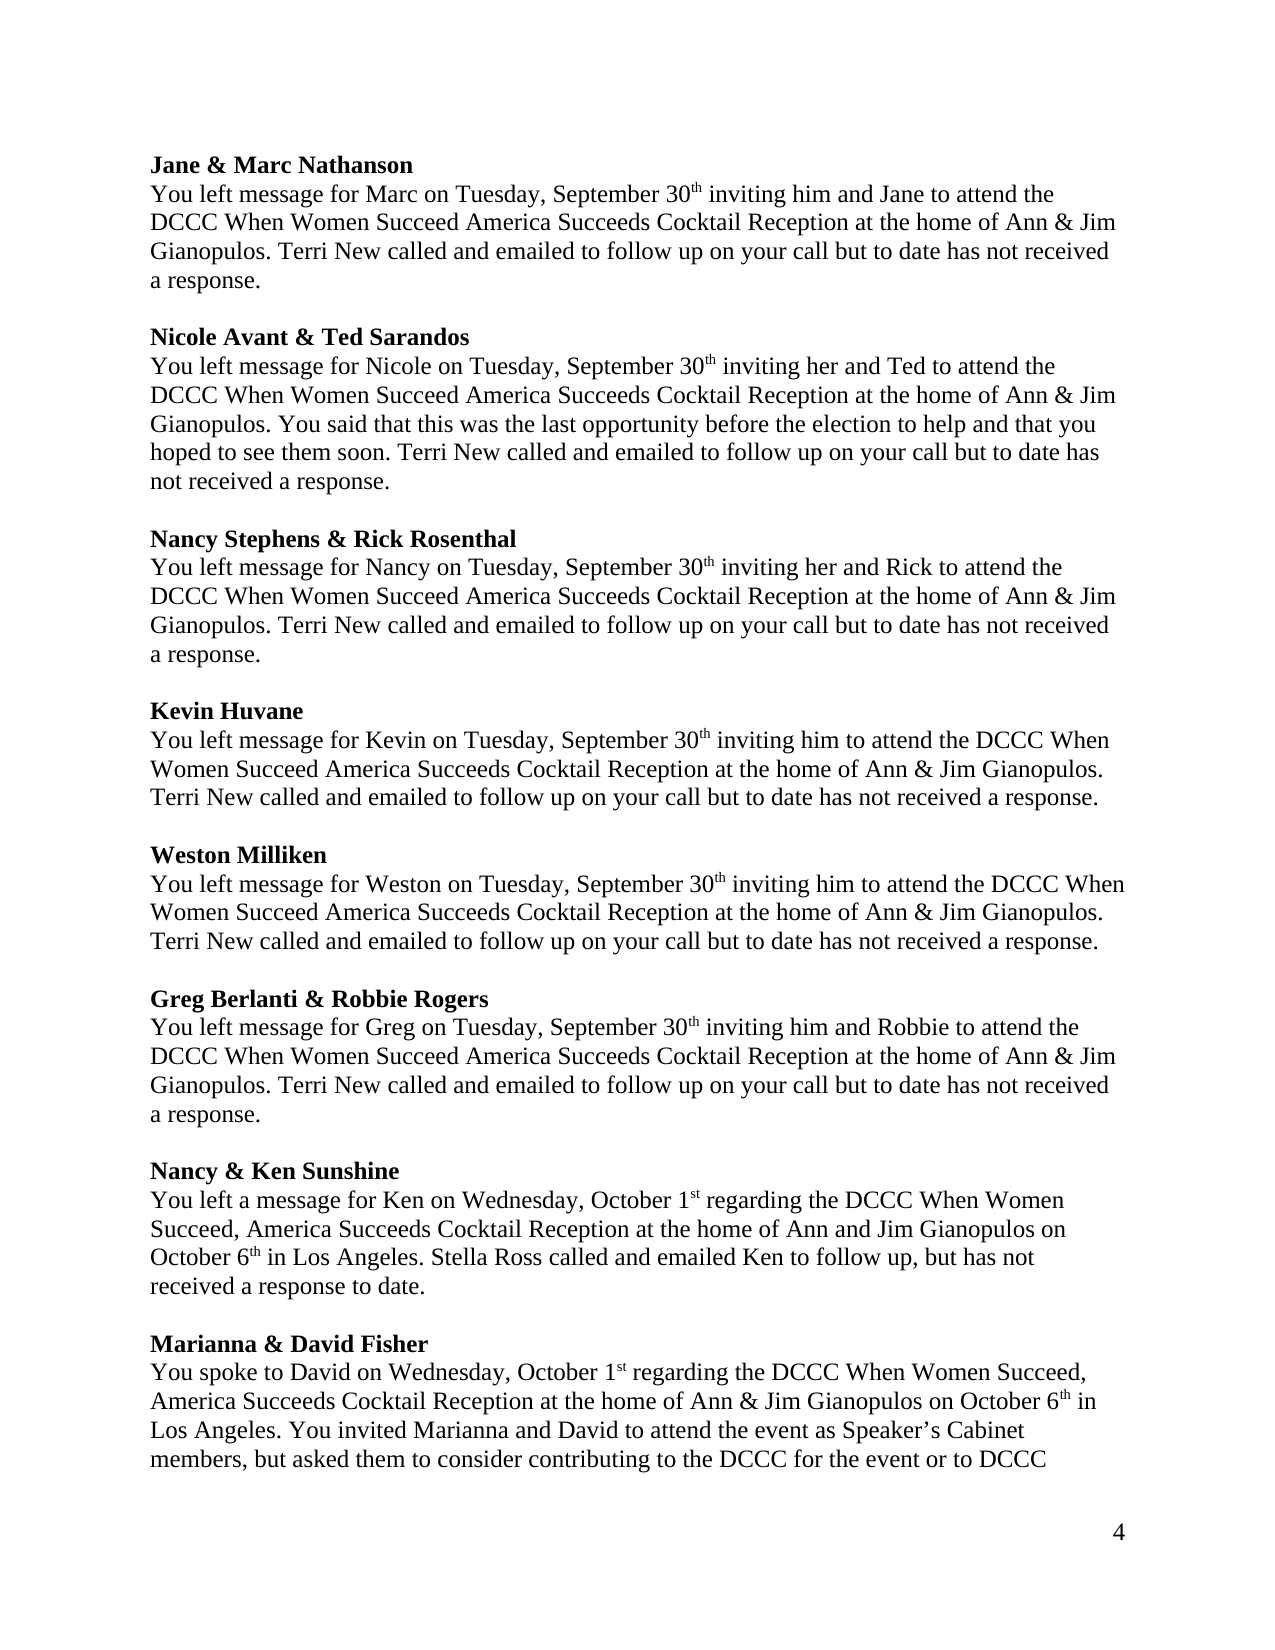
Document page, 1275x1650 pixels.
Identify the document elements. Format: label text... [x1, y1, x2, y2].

text Greg Berlanti & Robbie Rogers [150, 984, 1125, 1012]
text Nancy Stephens & Rick Rosenthal [150, 524, 1125, 552]
text You left a message for Ken on Wednesday, October 1st regarding the DCCC When Women Succeed, America Succeeds Cocktail Reception at the home of Ann and Jim Gianopulos on October 6th in Los Angeles. Stella Ross called and emailed Ken to follow up, but has not received a response to date. [150, 1185, 1125, 1300]
text Nicole Avant & Ted Sarandos [150, 322, 1125, 351]
text Weston Milliken [150, 840, 1125, 869]
text You left message for Nancy on Tuesday, September 30th inviting her and Rick to attend the DCCC When Women Succeed America Succeeds Cocktail Reception at the home of Ann & Jim Gianopulos. Terri New called and emailed to follow up on your call but to date has not received a response. [150, 552, 1125, 667]
text You left message for Nicole on Tuesday, September 30th inviting her and Ted to attend the DCCC When Women Succeed America Succeeds Cocktail Reception at the home of Ann & Jim Gianopulos. You said that this was the last opportunity before the election to help and that you hoped to see them soon. Terri New called and emailed to follow up on your call but to date has not received a response. [150, 351, 1125, 495]
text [150, 1357, 1125, 1472]
text Nancy & Ken Sunshine [150, 1156, 1125, 1185]
text Jane & Marc Nathanson [150, 150, 1125, 179]
text You left message for Greg on Tuesday, September 30th inviting him and Robbie to attend the DCCC When Women Succeed America Succeeds Cocktail Reception at the home of Ann & Jim Gianopulos. Terri New called and emailed to follow up on your call but to date has not received a response. [150, 1012, 1125, 1127]
text You left message for Marc on Tuesday, September 30th inviting him and Jane to attend the DCCC When Women Succeed America Succeeds Cocktail Reception at the home of Ann & Jim Gianopulos. Terri New called and emailed to follow up on your call but to date has not received a response. [150, 179, 1125, 294]
text You left message for Kevin on Tuesday, September 30th inviting him to attend the DCCC When Women Succeed America Succeeds Cocktail Reception at the home of Ann & Jim Gianopulos. Terri New called and emailed to follow up on your call but to date has not received a response. [150, 725, 1125, 811]
text You left message for Weston on Tuesday, September 30th inviting him to attend the DCCC When Women Succeed America Succeeds Cocktail Reception at the home of Ann & Jim Gianopulos. Terri New called and emailed to follow up on your call but to date has not received a response. [150, 869, 1125, 955]
text Marianna & David Fisher [150, 1329, 1125, 1357]
text Kevin Huvane [150, 696, 1125, 725]
